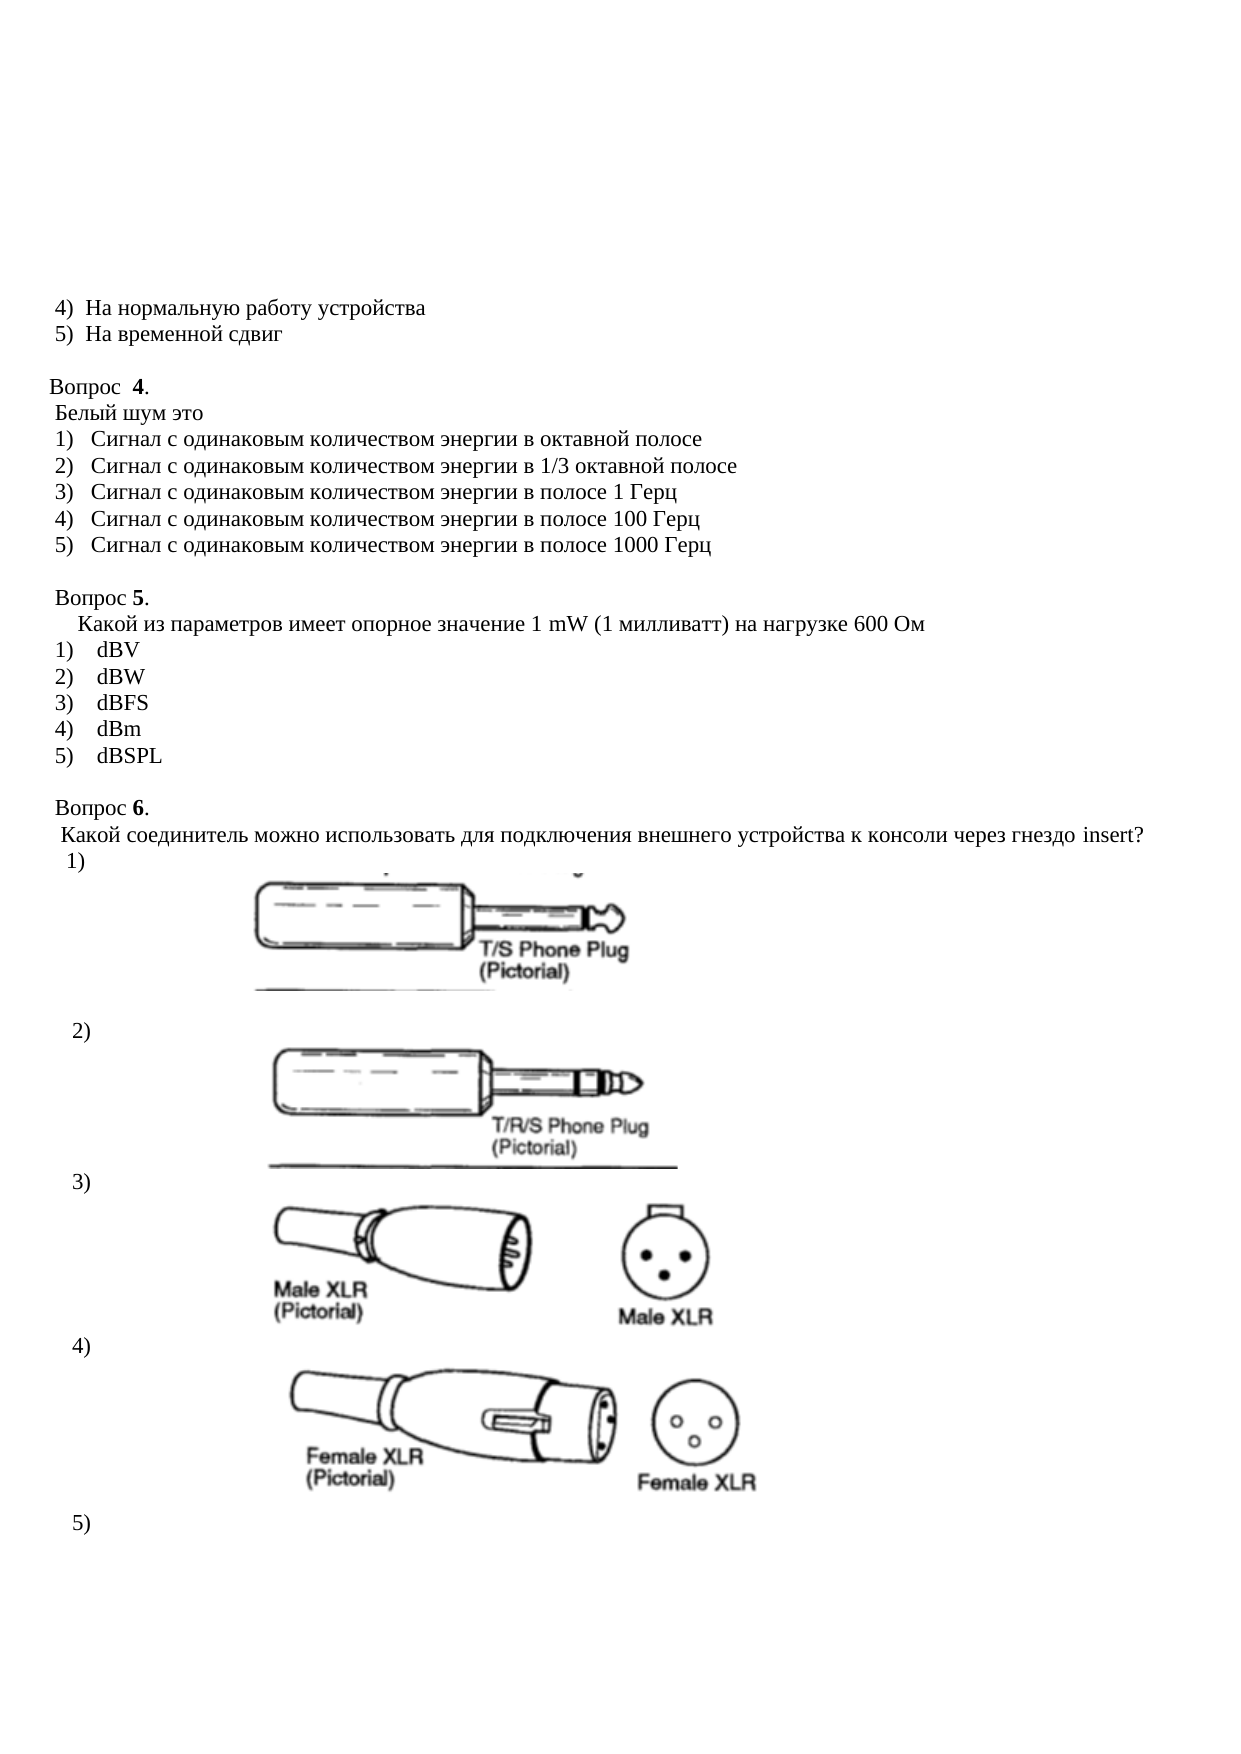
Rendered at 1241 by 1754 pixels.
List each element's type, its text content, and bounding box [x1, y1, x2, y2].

text 2) Сигнал с одинаковым количеством энергии в 1/3 октавной полосе [37, 452, 1223, 478]
text 2) [37, 1017, 1223, 1043]
text 4) Сигнал с одинаковым количеством энергии в полосе 100 Герц [37, 504, 1223, 531]
text 1) [37, 847, 1223, 873]
text 4) [37, 1332, 1223, 1359]
text 1) Сигнал с одинаковым количеством энергии в октавной полосе [37, 426, 1223, 452]
text 3) dBFS [37, 689, 1223, 715]
text 2) dBW [37, 663, 1223, 689]
text Вопрос 6. [37, 794, 1223, 821]
text 5) [37, 1509, 1223, 1535]
text 5) Сигнал с одинаковым количеством энергии в полосе 1000 Герц [37, 531, 1223, 557]
text Вопрос 5. [37, 584, 1223, 610]
text 4) На нормальную работу устройства [37, 294, 1223, 320]
text 4) dBm [37, 715, 1223, 742]
text 1) dBV [37, 636, 1223, 663]
text 3) Сигнал с одинаковым количеством энергии в полосе 1 Герц [37, 478, 1223, 504]
text 3) [37, 1168, 1223, 1195]
text 5) На временной сдвиг [37, 320, 1223, 346]
text Какой соединитель можно использовать для подключения внешнего устройства к консоли через гнездо insert? [37, 821, 1223, 847]
text 5) dBSPL [37, 742, 1223, 768]
text Вопрос 4. [37, 373, 1223, 399]
text Белый шум это [37, 399, 1223, 426]
text Какой из параметров имеет опорное значение 1 mW (1 милливатт) на нагрузке 600 Ом [37, 610, 1223, 636]
